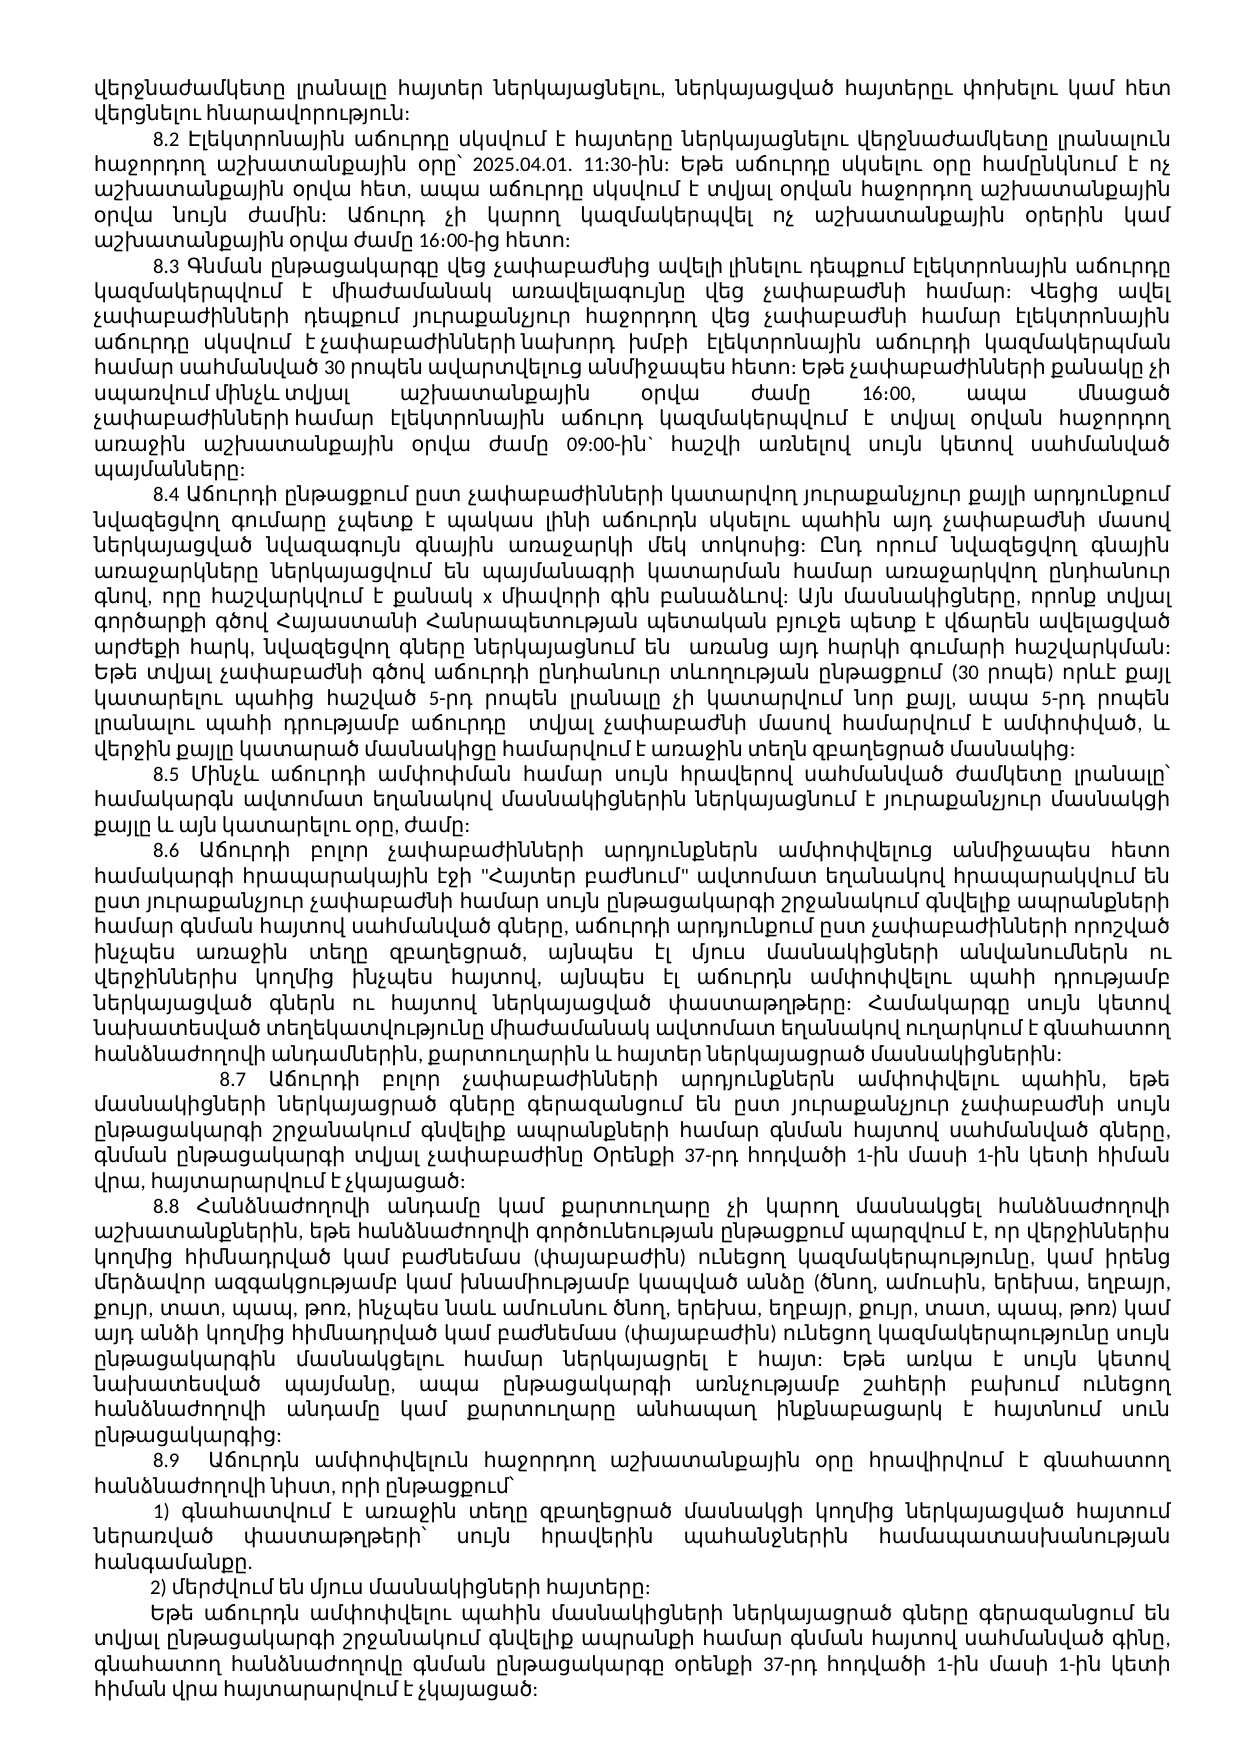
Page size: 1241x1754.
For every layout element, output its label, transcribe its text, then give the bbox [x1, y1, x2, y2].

text 2) մերժվում են մյուս մասնակիցների հայտերը: [94, 1574, 1171, 1600]
text 1) գնահատվում է առաջին տեղը զբաղեցրած մասնակցի կողմից ներկայացված հայտում ներառված փաստաթղթերի՝ սույն հրավերին պահանջներին համապատասխանության հանգամանքը. [94, 1498, 1171, 1574]
text 8.5 Մինչև աճուրդի ամփոփման համար սույն հրավերով սահմանված ժամկետը լրանալը՝ համակարգն ավտոմատ եղանակով մասնակիցներին ներկայացնում է յուրաքանչյուր մասնակցի քայլը և այն կատարելու օրը, ժամը: [94, 761, 1171, 837]
text 8.9 Աճուրդն ամփոփվելուն հաջորդող աշխատանքային օրը հրավիրվում է գնահատող հանձնաժողովի նիստ, որի ընթացքում՝ [94, 1447, 1171, 1498]
text 8.7 Աճուրդի բոլոր չափաբաժինների արդյունքներն ամփոփվելու պահին, եթե մասնակիցների ներկայացրած գները գերազանցում են ըստ յուրաքանչյուր չափաբաժնի սույն ընթացակարգի շրջանակում գնվելիք ապրանքների համար գնման հայտով սահմանված գները, գնման ընթացակարգի տվյալ չափաբաժինը Օրենքի 37-րդ հոդվածի 1-ին մասի 1-ին կետի հիման վրա, հայտարարվում է չկայացած: [94, 1066, 1171, 1193]
text Եթե աճուրդն ամփոփվելու պահին մասնակիցների ներկայացրած գները գերազանցում են տվյալ ընթացակարգի շրջանակում գնվելիք ապրանքի համար գնման հայտով սահմանված գինը, գնահատող հանձնաժողովը գնման ընթացակարգը օրենքի 37-րդ հոդվածի 1-ին մասի 1-ին կետի հիման վրա հայտարարվում է չկայացած: [94, 1600, 1171, 1702]
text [94, 75, 1171, 126]
text 8.6 Աճուրդի բոլոր չափաբաժինների արդյունքներն ամփոփվելուց անմիջապես հետո համակարգի հրապարակային էջի "Հայտեր բաժնում" ավտոմատ եղանակով հրապարակվում են ըստ յուրաքանչյուր չափաբաժնի համար սույն ընթացակարգի շրջանակում գնվելիք ապրանքների համար գնման հայտով սահմանված գները, աճուրդի արդյունքում ըստ չափաբաժինների որոշված ինչպես առաջին տեղը զբաղեցրած, այնպես էլ մյուս մասնակիցների անվանումներն ու վերջիններիս կողմից ինչպես հայտով, այնպես էլ աճուրդն ամփոփվելու պահի դրությամբ ներկայացված գներն ու հայտով ներկայացված փաստաթղթերը: Համակարգը սույն կետով նախատեսված տեղեկատվությունը միաժամանակ ավտոմատ եղանակով ուղարկում է գնահատող հանձնաժողովի անդամներին, քարտուղարին և հայտեր ներկայացրած մասնակիցներին: [94, 837, 1171, 1066]
text 8.4 Աճուրդի ընթացքում ըստ չափաբաժինների կատարվող յուրաքանչյուր քայլի արդյունքում նվազեցվող գումարը չպետք է պակաս լինի աճուրդն սկսելու պահին այդ չափաբաժնի մասով ներկայացված նվազագույն գնային առաջարկի մեկ տոկոսից: Ընդ որում նվազեցվող գնային առաջարկները ներկայացվում են պայմանագրի կատարման համար առաջարկվող ընդհանուր գնով, որը հաշվարկվում է քանակ x միավորի գին բանաձևով: Այն մասնակիցները, որոնք տվյալ գործարքի գծով Հայաստանի Հանրապետության պետական բյուջե պետք է վճարեն ավելացված արժեքի հարկ, նվազեցվող գները ներկայացնում են առանց այդ հարկի գումարի հաշվարկման: Եթե տվյալ չափաբաժնի գծով աճուրդի ընդհանուր տևողության ընթացքում (30 րոպե) որևէ քայլ կատարելու պահից հաշված 5-րդ րոպեն լրանալը չի կատարվում նոր քայլ, ապա 5-րդ րոպեն լրանալու պահի դրությամբ աճուրդը տվյալ չափաբաժնի մասով համարվում է ամփոփված, և վերջին քայլը կատարած մասնակիցը համարվում է առաջին տեղն զբաղեցրած մասնակից: [94, 482, 1171, 761]
text 8.3 Գնման ընթացակարգը վեց չափաբաժնից ավելի լինելու դեպքում էլեկտրոնային աճուրդը կազմակերպվում է միաժամանակ առավելագույնը վեց չափաբաժնի համար: Վեցից ավել չափաբաժինների դեպքում յուրաքանչյուր հաջորդող վեց չափաբաժնի համար էլեկտրոնային աճուրդը սկսվում է չափաբաժինների նախորդ խմբի էլեկտրոնային աճուրդի կազմակերպման համար սահմանված 30 րոպեն ավարտվելուց անմիջապես հետո: Եթե չափաբաժինների քանակը չի սպառվում մինչև տվյալ աշխատանքային օրվա ժամը 16։00, ապա մնացած չափաբաժինների համար էլեկտրոնային աճուրդ կազմակերպվում է տվյալ օրվան հաջորդող առաջին աշխատանքային օրվա ժամը 09:00-ին` հաշվի առնելով սույն կետով սահմանված պայմանները: [94, 253, 1171, 482]
text 8.2 Էլեկտրոնային աճուրդը սկսվում է հայտերը ներկայացնելու վերջնաժամկետը լրանալուն հաջորդող աշխատանքային օրը՝ 2025.04.01. 11:30 -ին: Եթե աճուրդը սկսելու օրը համընկնում է ոչ աշխատանքային օրվա հետ, ապա աճուրդը սկսվում է տվյալ օրվան հաջորդող աշխատանքային օրվա նույն ժամին: Աճուրդ չի կարող կազմակերպվել ոչ աշխատանքային օրերին կամ աշխատանքային օրվա ժամը 16։00-ից հետո: [94, 126, 1171, 253]
text 8.8 Հանձնաժողովի անդամը կամ քարտուղարը չի կարող մասնակցել հանձնաժողովի աշխատանքներին, եթե հանձնաժողովի գործունեության ընթացքում պարզվում է, որ վերջիններիս կողմից հիմնադրված կամ բաժնեմաս (փայաբաժին) ունեցող կազմակերպությունը, կամ իրենց մերձավոր ազգակցությամբ կամ խնամիությամբ կապված անձը (ծնող, ամուսին, երեխա, եղբայր, քույր, տատ, պապ, թոռ, ինչպես նաև ամուսնու ծնող, երեխա, եղբայր, քույր, տատ, պապ, թոռ) կամ այդ անձի կողմից հիմնադրված կամ բաժնեմաս (փայաբաժին) ունեցող կազմակերպությունը սույն ընթացակարգին մասնակցելու համար ներկայացրել է հայտ: Եթե առկա է սույն կետով նախատեսված պայմանը, ապա ընթացակարգի առնչությամբ շահերի բախում ունեցող հանձնաժողովի անդամը կամ քարտուղարը անհապաղ ինքնաբացարկ է հայտնում սուն ընթացակարգից: [94, 1193, 1171, 1447]
